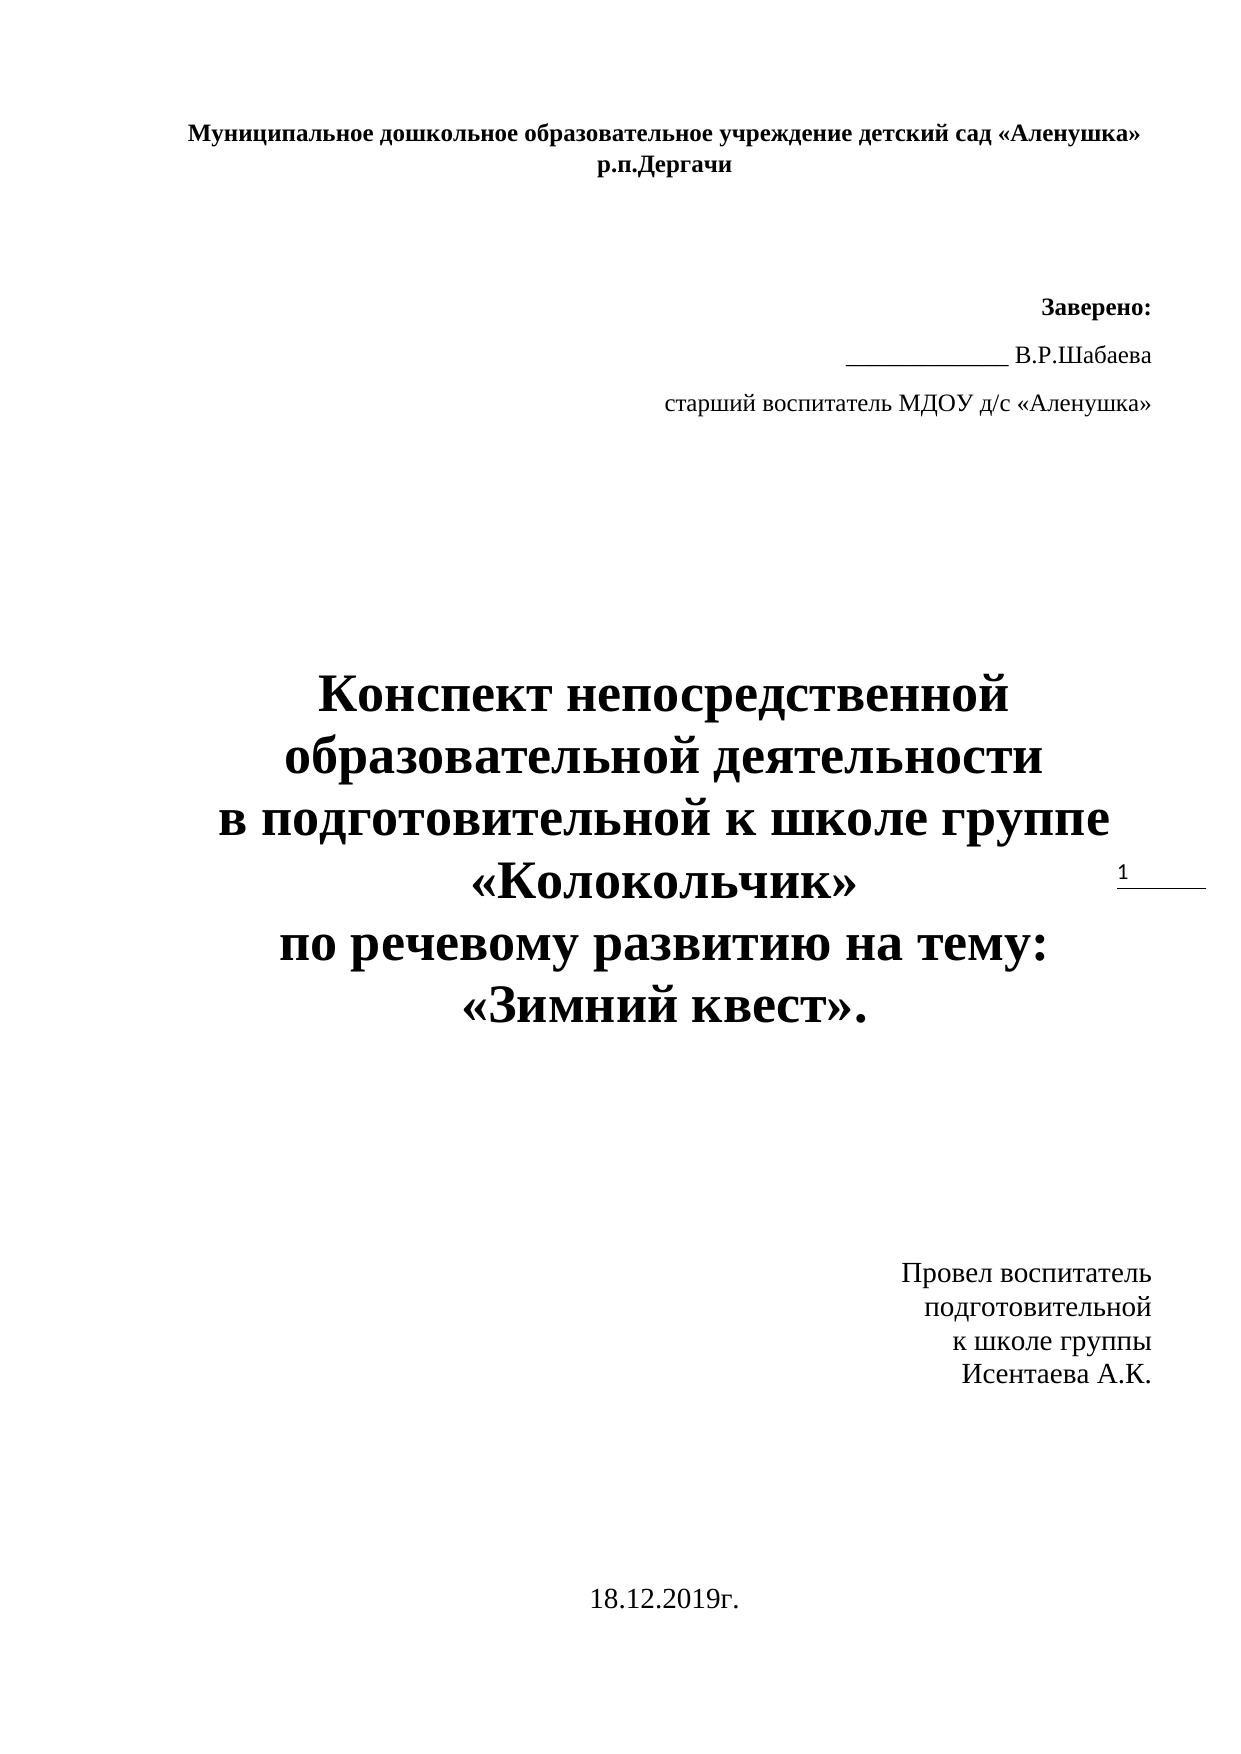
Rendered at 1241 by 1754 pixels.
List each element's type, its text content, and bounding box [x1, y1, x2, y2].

text _____________ В.Р.Шабаева [177, 340, 1152, 369]
text подготовительной [177, 1289, 1152, 1323]
text по речевому развитию на тему: [177, 910, 1152, 972]
text Исентаева А.К. [177, 1356, 1152, 1390]
text старший воспитатель МДОУ д/с «Аленушка» [177, 388, 1152, 416]
text Конспект непосредственной образовательной деятельности [177, 661, 1152, 785]
text Муниципальное дошкольное образовательное учреждение детский сад «Аленушка» р.п.Дергачи [177, 118, 1152, 178]
text к школе группы [177, 1323, 1152, 1356]
text Провел воспитатель [177, 1256, 1152, 1289]
text Заверено: [177, 292, 1152, 321]
text в подготовительной к школе группе «Колокольчик» [177, 785, 1152, 910]
text 18.12.2019г. [177, 1582, 1152, 1615]
text «Зимний квест». [177, 972, 1152, 1034]
